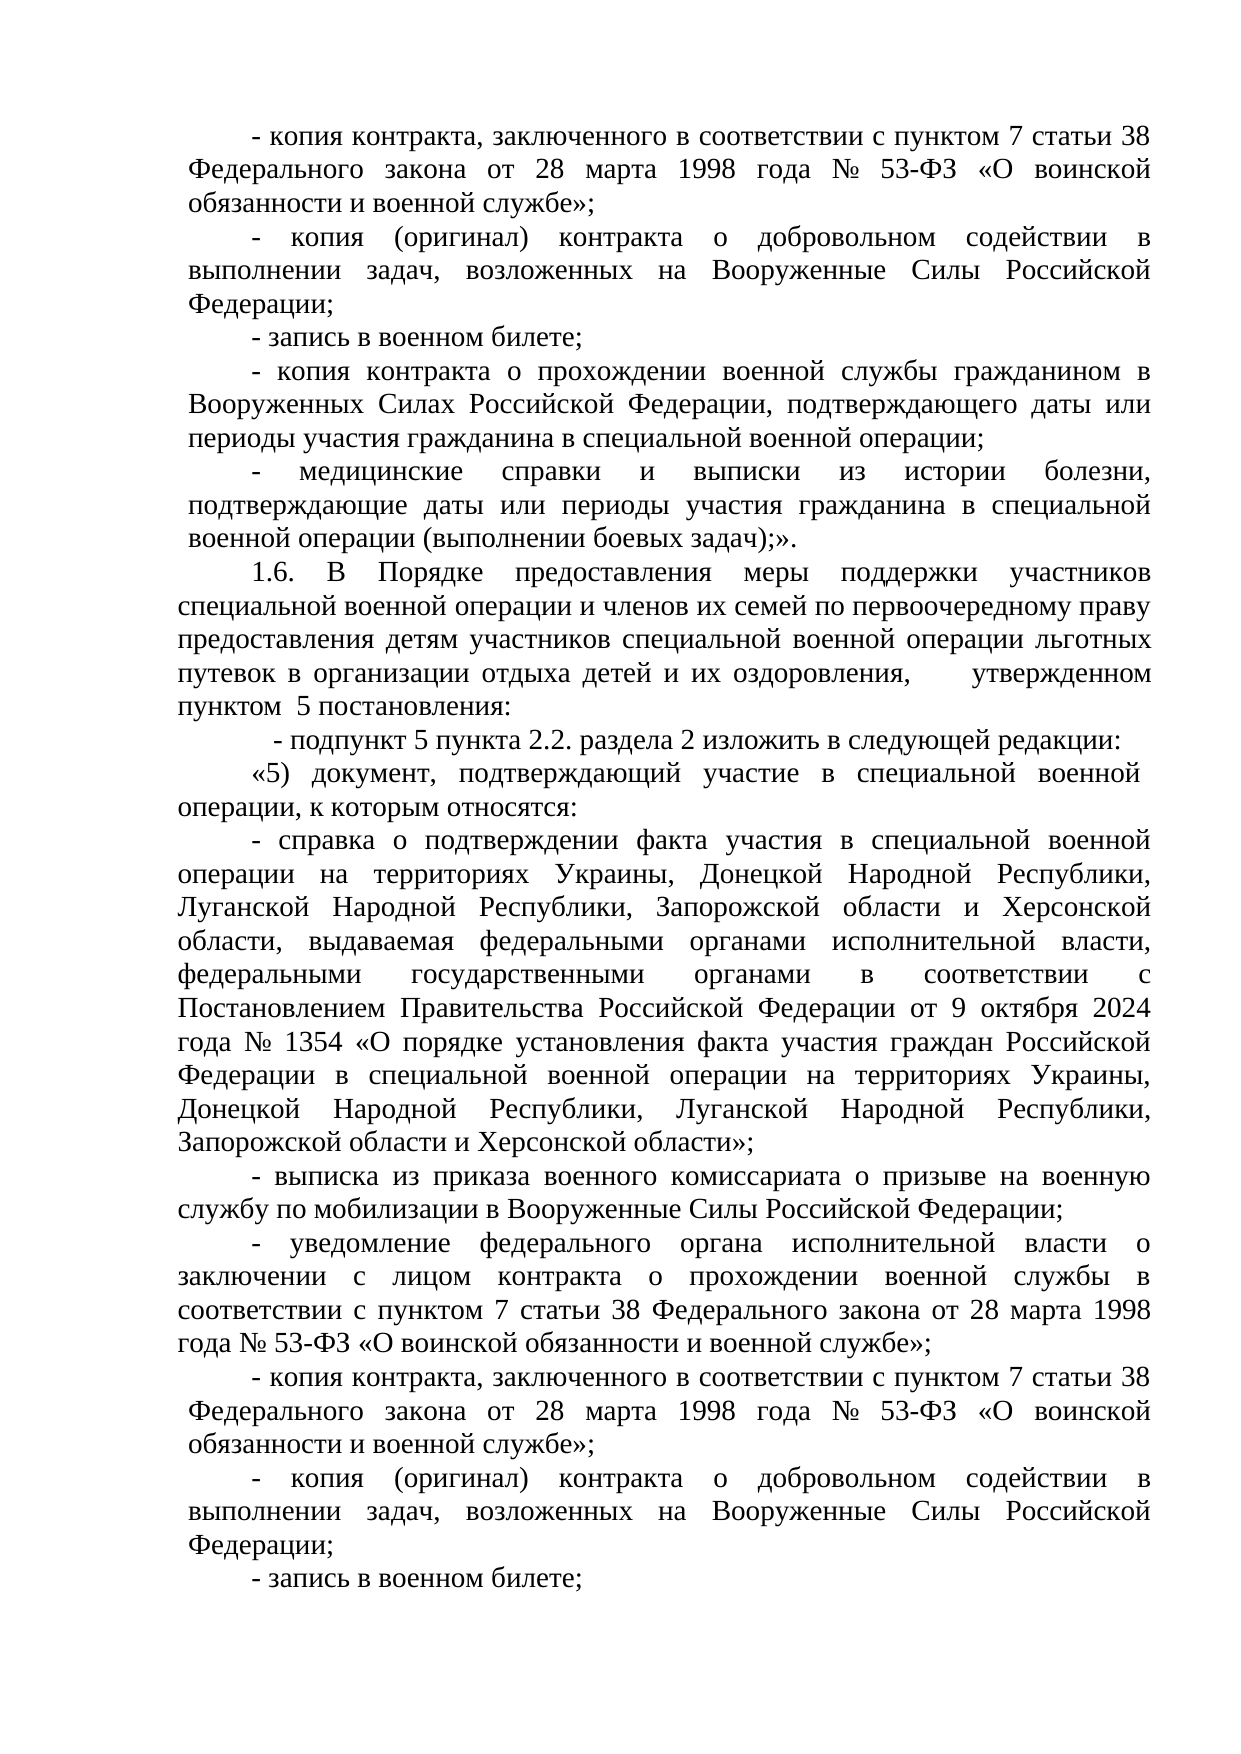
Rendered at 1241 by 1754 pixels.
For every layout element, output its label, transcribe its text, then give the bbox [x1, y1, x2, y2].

list - запись в военном билете; [188, 319, 1152, 353]
text 1.6. В Порядке предоставления меры поддержки участников специальной военной операции и членов их семей по первоочередному праву предоставления детям участников специальной военной операции льготных путевок в организации отдыха детей и их оздоровления, утвержденном пунктом 5 постановления: [177, 554, 1152, 722]
text - уведомление федерального органа исполнительной власти о заключении с лицом контракта о прохождении военной службы в соответствии с пунктом 7 статьи 38 Федерального закона от 28 марта 1998 года № 53-ФЗ «О воинской обязанности и военной службе»; [177, 1225, 1152, 1359]
list - копия (оригинал) контракта о добровольном содействии в выполнении задач, возложенных на Вооруженные Силы Российской Федерации; [188, 219, 1152, 319]
list - запись в военном билете; [188, 1560, 1152, 1594]
text - выписка из приказа военного комиссариата о призыве на военную службу по мобилизации в Вооруженные Силы Российской Федерации; [177, 1158, 1152, 1225]
list - копия контракта, заключенного в соответствии с пунктом 7 статьи 38 Федерального закона от 28 марта 1998 года № 53-ФЗ «О воинской обязанности и военной службе»; [188, 118, 1152, 219]
text - подпункт 5 пункта 2.2. раздела 2 изложить в следующей редакции: [177, 722, 1151, 755]
list - медицинские справки и выписки из истории болезни, подтверждающие даты или периоды участия гражданина в специальной военной операции (выполнении боевых задач);». [188, 453, 1152, 554]
text - справка о подтверждении факта участия в специальной военной операции на территориях Украины, Донецкой Народной Республики, Луганской Народной Республики, Запорожской области и Херсонской области, выдаваемая федеральными органами исполнительной власти, федеральными государственными органами в соответствии с Постановлением Правительства Российской Федерации от 9 октября 2024 года № 1354 «О порядке установления факта участия граждан Российской Федерации в специальной военной операции на территориях Украины, Донецкой Народной Республики, Луганской Народной Республики, Запорожской области и Херсонской области»; [177, 822, 1152, 1158]
list - копия контракта, заключенного в соответствии с пунктом 7 статьи 38 Федерального закона от 28 марта 1998 года № 53-ФЗ «О воинской обязанности и военной службе»; [188, 1359, 1152, 1460]
text «5) документ, подтверждающий участие в специальной военной операции, к которым относятся: [177, 755, 1141, 822]
list - копия (оригинал) контракта о добровольном содействии в выполнении задач, возложенных на Вооруженные Силы Российской Федерации; [188, 1460, 1152, 1560]
list - копия контракта о прохождении военной службы гражданином в Вооруженных Силах Российской Федерации, подтверждающего даты или периоды участия гражданина в специальной военной операции; [188, 353, 1152, 453]
